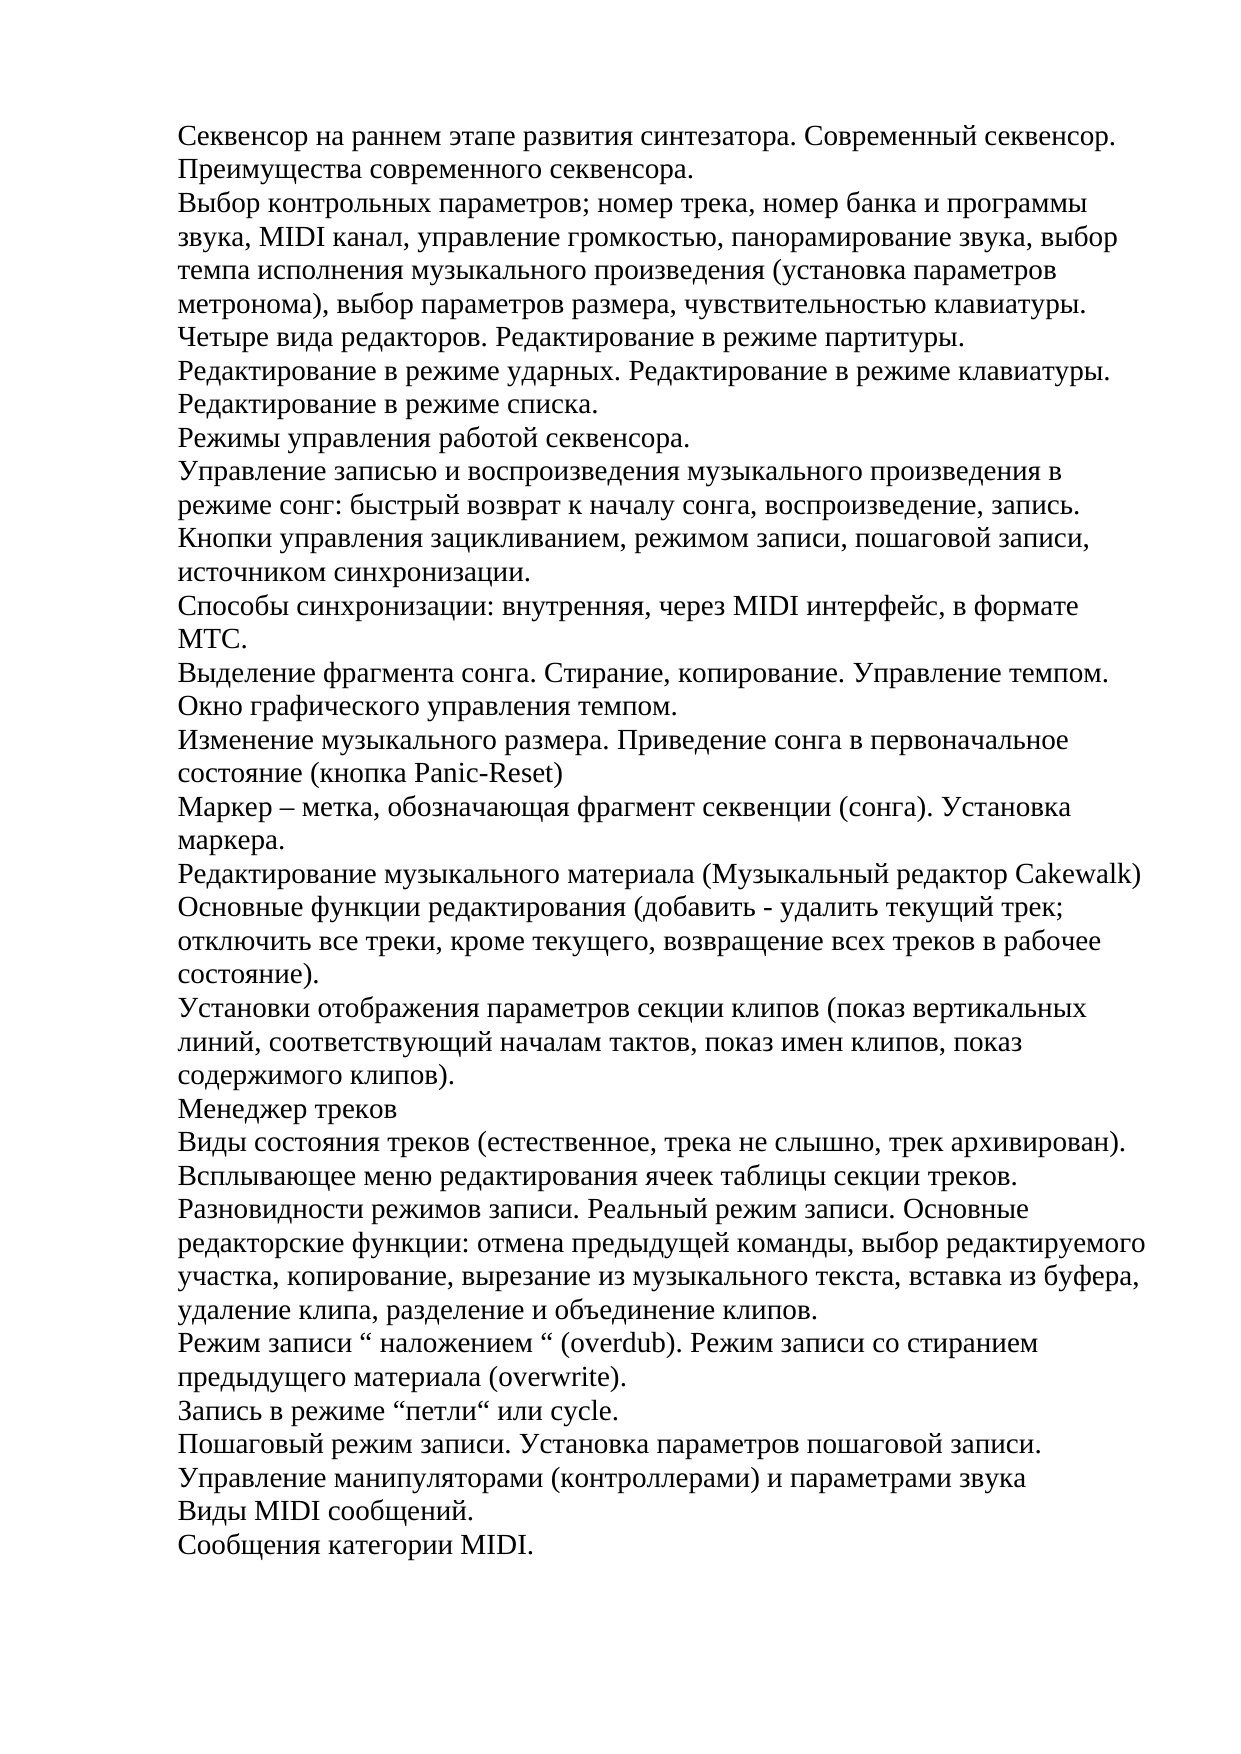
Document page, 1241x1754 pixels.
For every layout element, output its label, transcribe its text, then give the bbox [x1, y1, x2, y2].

text Изменение музыкального размера. Приведение сонга в первоначальное состояние (кнопка Panic-Reset) [177, 722, 1152, 789]
text Управление записью и воспроизведения музыкального произведения в режиме сонг: быстрый возврат к началу сонга, воспроизведение, запись. Кнопки управления зацикливанием, режимом записи, пошаговой записи, источником синхронизации. [177, 453, 1152, 588]
text Секвенсор на раннем этапе развития синтезатора. Современный секвенсор. Преимущества современного секвенсора. [177, 118, 1152, 185]
text Управление манипуляторами (контроллерами) и параметрами звука [177, 1460, 1152, 1493]
text Выделение фрагмента сонга. Стирание, копирование. Управление темпом. Окно графического управления темпом. [177, 655, 1152, 722]
text Способы синхронизации: внутренняя, через MIDI интерфейс, в формате МТС. [177, 588, 1152, 655]
text Режимы управления работой секвенсора. [177, 420, 1152, 453]
text Виды состояния треков (естественное, трека не слышно, трек архивирован). [177, 1124, 1152, 1158]
text Маркер – метка, обозначающая фрагмент секвенции (сонга). Установка маркера. [177, 789, 1152, 856]
text Сообщения категории MIDI. [177, 1527, 1152, 1560]
text Установки отображения параметров секции клипов (показ вертикальных линий, соответствующий началам тактов, показ имен клипов, показ содержимого клипов). [177, 990, 1152, 1091]
text Всплывающее меню редактирования ячеек таблицы секции треков. [177, 1158, 1152, 1191]
text Четыре вида редакторов. Редактирование в режиме партитуры. Редактирование в режиме ударных. Редактирование в режиме клавиатуры. Редактирование в режиме списка. [177, 319, 1152, 420]
text Пошаговый режим записи. Установка параметров пошаговой записи. [177, 1426, 1152, 1460]
text Виды MIDI сообщений. [177, 1493, 1152, 1527]
text Редактирование музыкального материала (Музыкальный редактор Cakewalk) [177, 856, 1152, 889]
text Режим записи “ наложением “ (overdub). Режим записи со стиранием предыдущего материала (overwrite). [177, 1326, 1152, 1393]
text Выбор контрольных параметров; номер трека, номер банка и программы звука, MIDI канал, управление громкостью, панорамирование звука, выбор темпа исполнения музыкального произведения (установка параметров метронома), выбор параметров размера, чувствительностью клавиатуры. [177, 185, 1152, 319]
text Запись в режиме “петли“ или cycle. [177, 1393, 1152, 1426]
text Разновидности режимов записи. Реальный режим записи. Основные редакторские функции: отмена предыдущей команды, выбор редактируемого участка, копирование, вырезание из музыкального текста, вставка из буфера, удаление клипа, разделение и объединение клипов. [177, 1191, 1152, 1326]
text Основные функции редактирования (добавить - удалить текущий трек; отключить все треки, кроме текущего, возвращение всех треков в рабочее состояние). [177, 889, 1152, 990]
text Менеджер треков [177, 1091, 1152, 1124]
